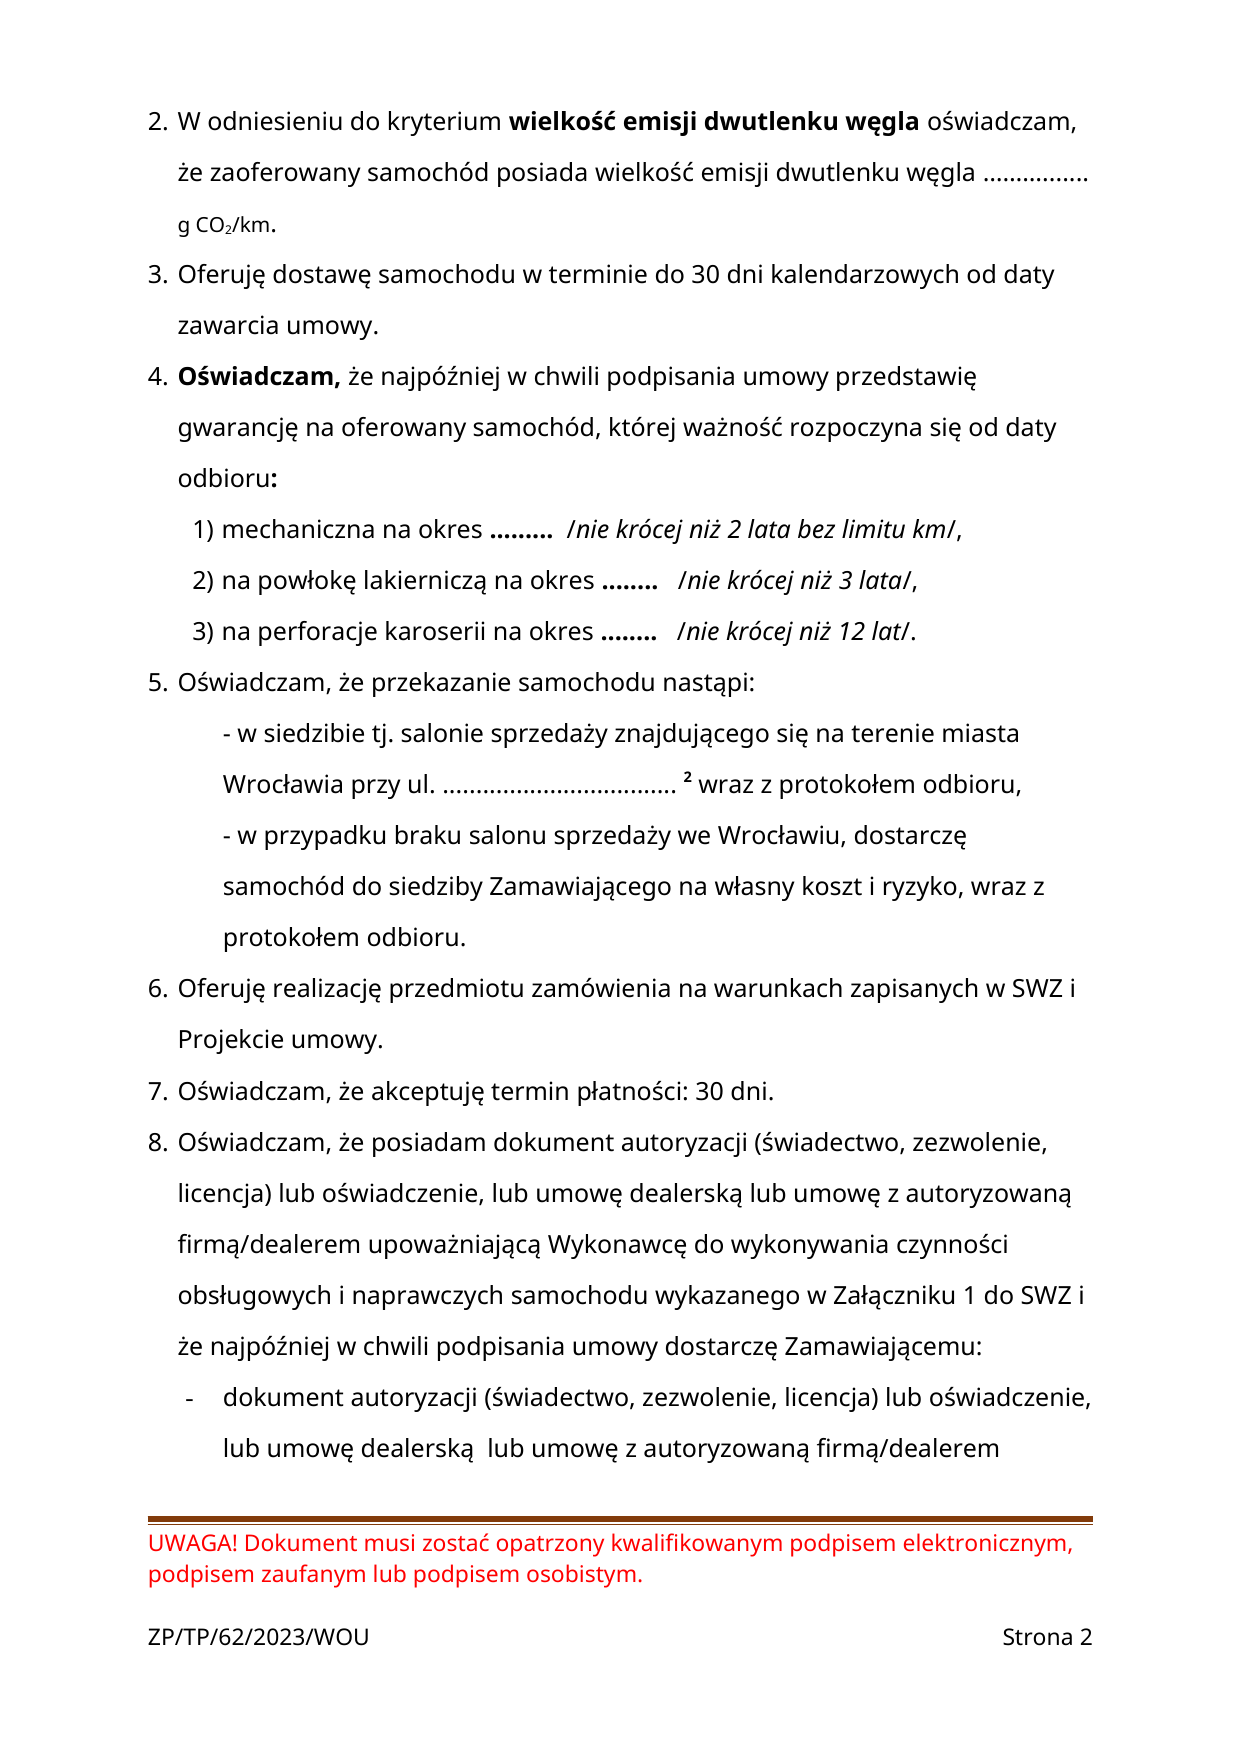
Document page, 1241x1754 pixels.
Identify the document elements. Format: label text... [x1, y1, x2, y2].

text - w siedzibie tj. salonie sprzedaży znajdującego się na terenie miasta Wrocławia przy ul. ................................... 2 wraz z protokołem odbioru, [223, 716, 1093, 801]
list na perforacje karoserii na okres ........ /nie krócej niż 12 lat/. [192, 614, 1098, 648]
list Oferuję realizację przedmiotu zamówienia na warunkach zapisanych w SWZ i Projekcie umowy. [148, 971, 1093, 1056]
list Oświadczam, że przekazanie samochodu nastąpi: [148, 665, 1093, 699]
list Oświadczam, że najpóźniej w chwili podpisania umowy przedstawię gwarancję na oferowany samochód, której ważność rozpoczyna się od daty odbioru: [148, 359, 1093, 495]
text - w przypadku braku salonu sprzedaży we Wrocławiu, dostarczę samochód do siedziby Zamawiającego na własny koszt i ryzyko, wraz z protokołem odbioru. [223, 818, 1093, 954]
list Oferuję dostawę samochodu w terminie do 30 dni kalendarzowych od daty zawarcia umowy. [148, 257, 1093, 342]
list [185, 1379, 1093, 1464]
list W odniesieniu do kryterium wielkość emisji dwutlenku węgla oświadczam, że zaoferowany samochód posiada wielkość emisji dwutlenku węgla ………....... g CO2/km. [148, 103, 1093, 239]
list na powłokę lakierniczą na okres ........ /nie krócej niż 3 lata/, [192, 563, 1098, 597]
list Oświadczam, że posiadam dokument autoryzacji (świadectwo, zezwolenie, licencja) lub oświadczenie, lub umowę dealerską lub umowę z autoryzowaną firmą/dealerem upoważniającą Wykonawcę do wykonywania czynności obsługowych i naprawczych samochodu wykazanego w Załączniku 1 do SWZ i że najpóźniej w chwili podpisania umowy dostarczę Zamawiającemu: [148, 1124, 1093, 1362]
list mechaniczna na okres ......... /nie krócej niż 2 lata bez limitu km/, [192, 512, 1098, 546]
list Oświadczam, że akceptuję termin płatności: 30 dni. [148, 1073, 1093, 1107]
